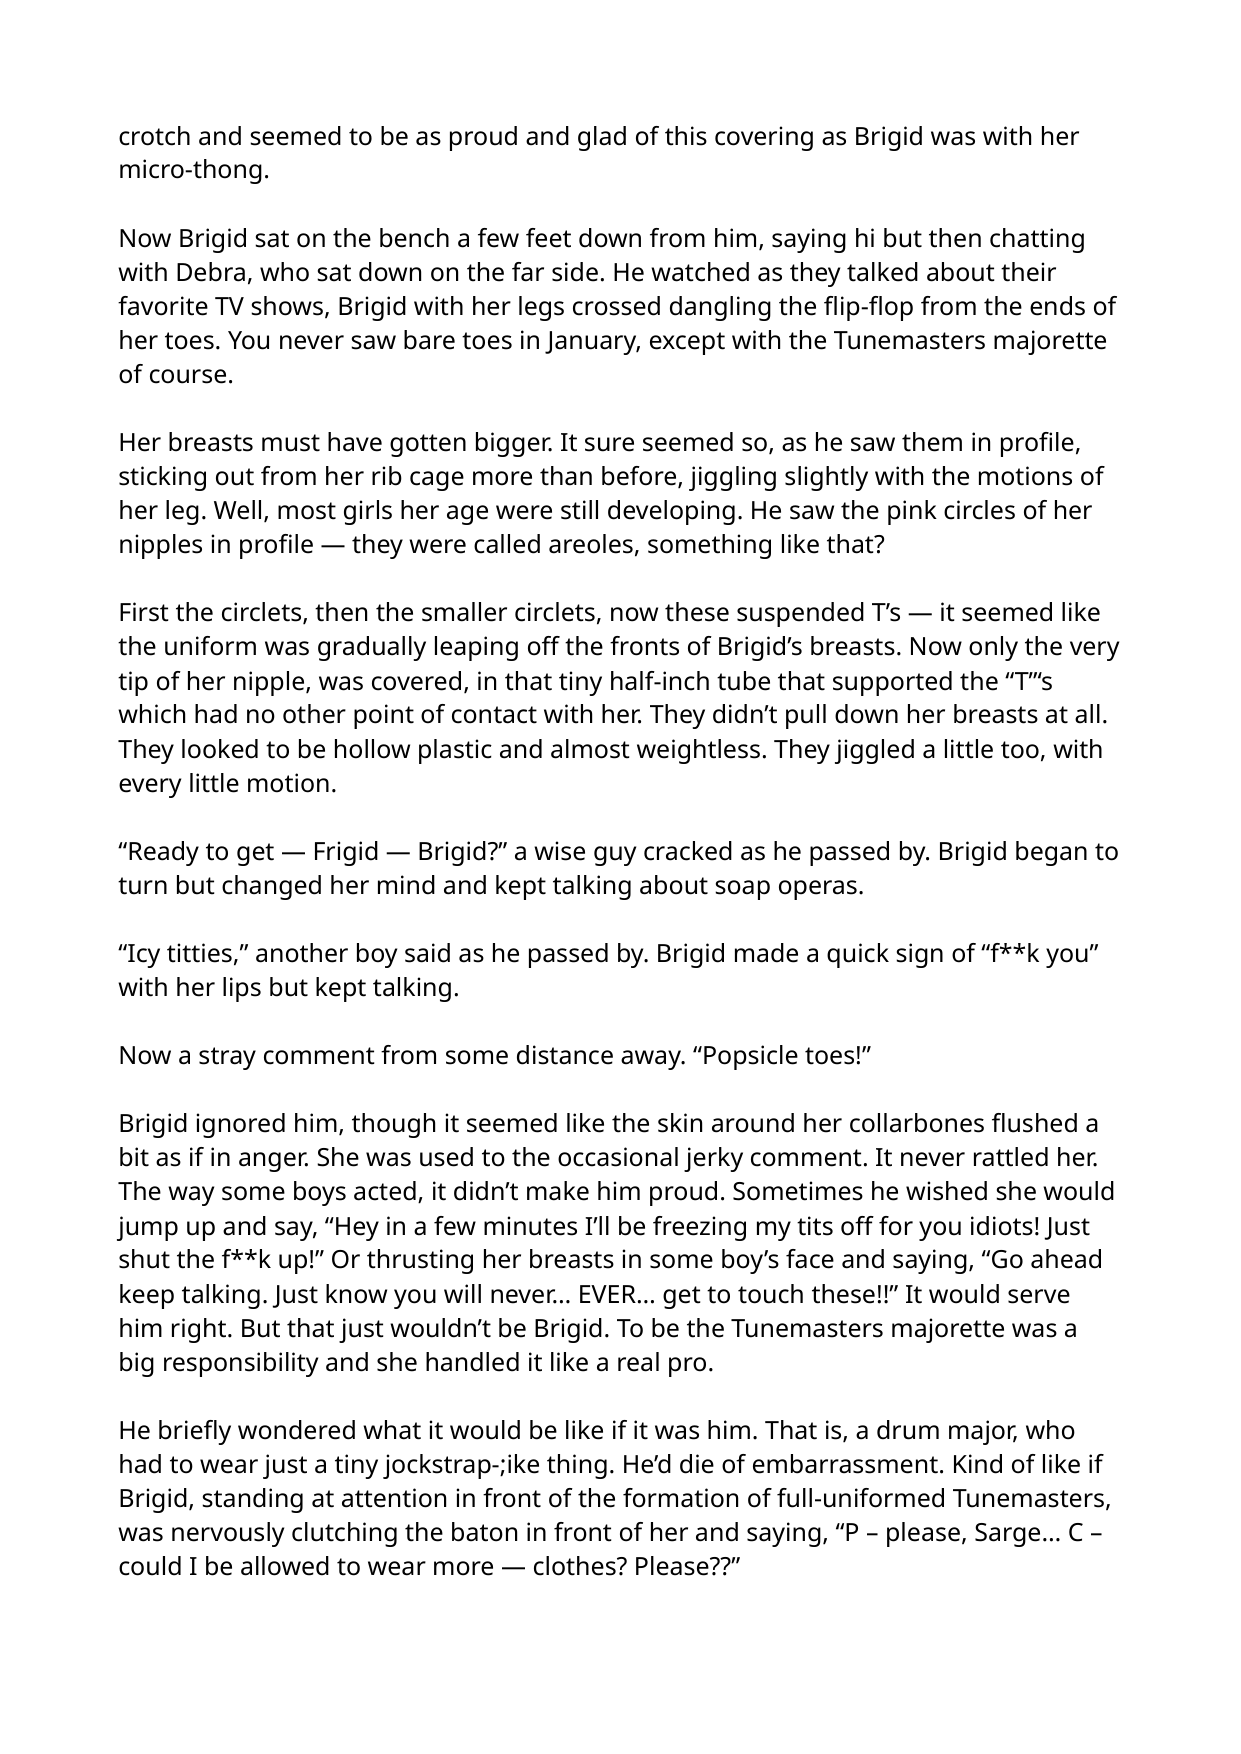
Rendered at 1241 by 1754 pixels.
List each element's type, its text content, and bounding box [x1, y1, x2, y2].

text First the circlets, then the smaller circlets, now these suspended T’s — it seemed like the uniform was gradually leaping off the fronts of Brigid’s breasts. Now only the very tip of her nipple, was covered, in that tiny half-inch tube that supported the “T”‘s which had no other point of contact with her. They didn’t pull down her breasts at all. They looked to be hollow plastic and almost weightless. They jiggled a little too, with every little motion. [118, 595, 1122, 799]
text Now a stray comment from some distance away. “Popsicle toes!” [118, 1038, 1122, 1072]
text Brigid ignored him, though it seemed like the skin around her collarbones flushed a bit as if in anger. She was used to the occasional jerky comment. It never rattled her. The way some boys acted, it didn’t make him proud. Sometimes he wished she would jump up and say, “Hey in a few minutes I’ll be freezing my tits off for you idiots! Just shut the f**k up!” Or thrusting her breasts in some boy’s face and saying, “Go ahead keep talking. Just know you will never… EVER… get to touch these!!” It would serve him right. But that just wouldn’t be Brigid. To be the Tunemasters majorette was a big responsibility and she handled it like a real pro. [118, 1106, 1122, 1378]
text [118, 118, 1122, 186]
text Her breasts must have gotten bigger. It sure seemed so, as he saw them in profile, sticking out from her rib cage more than before, jiggling slightly with the motions of her leg. Well, most girls her age were still developing. He saw the pink circles of her nipples in profile — they were called areoles, something like that? [118, 425, 1122, 561]
text “Ready to get — Frigid — Brigid?” a wise guy cracked as he passed by. Brigid began to turn but changed her mind and kept talking about soap operas. [118, 833, 1122, 902]
text “Icy titties,” another boy said as he passed by. Brigid made a quick sign of “f**k you” with her lips but kept talking. [118, 936, 1122, 1004]
text Now Brigid sat on the bench a few feet down from him, saying hi but then chatting with Debra, who sat down on the far side. He watched as they talked about their favorite TV shows, Brigid with her legs crossed dangling the flip-flop from the ends of her toes. You never saw bare toes in January, except with the Tunemasters majorette of course. [118, 220, 1122, 391]
text He briefly wondered what it would be like if it was him. That is, a drum major, who had to wear just a tiny jockstrap-;ike thing. He’d die of embarrassment. Kind of like if Brigid, standing at attention in front of the formation of full-uniformed Tunemasters, was nervously clutching the baton in front of her and saying, “P – please, Sarge… C – could I be allowed to wear more — clothes? Please??” [118, 1412, 1122, 1583]
